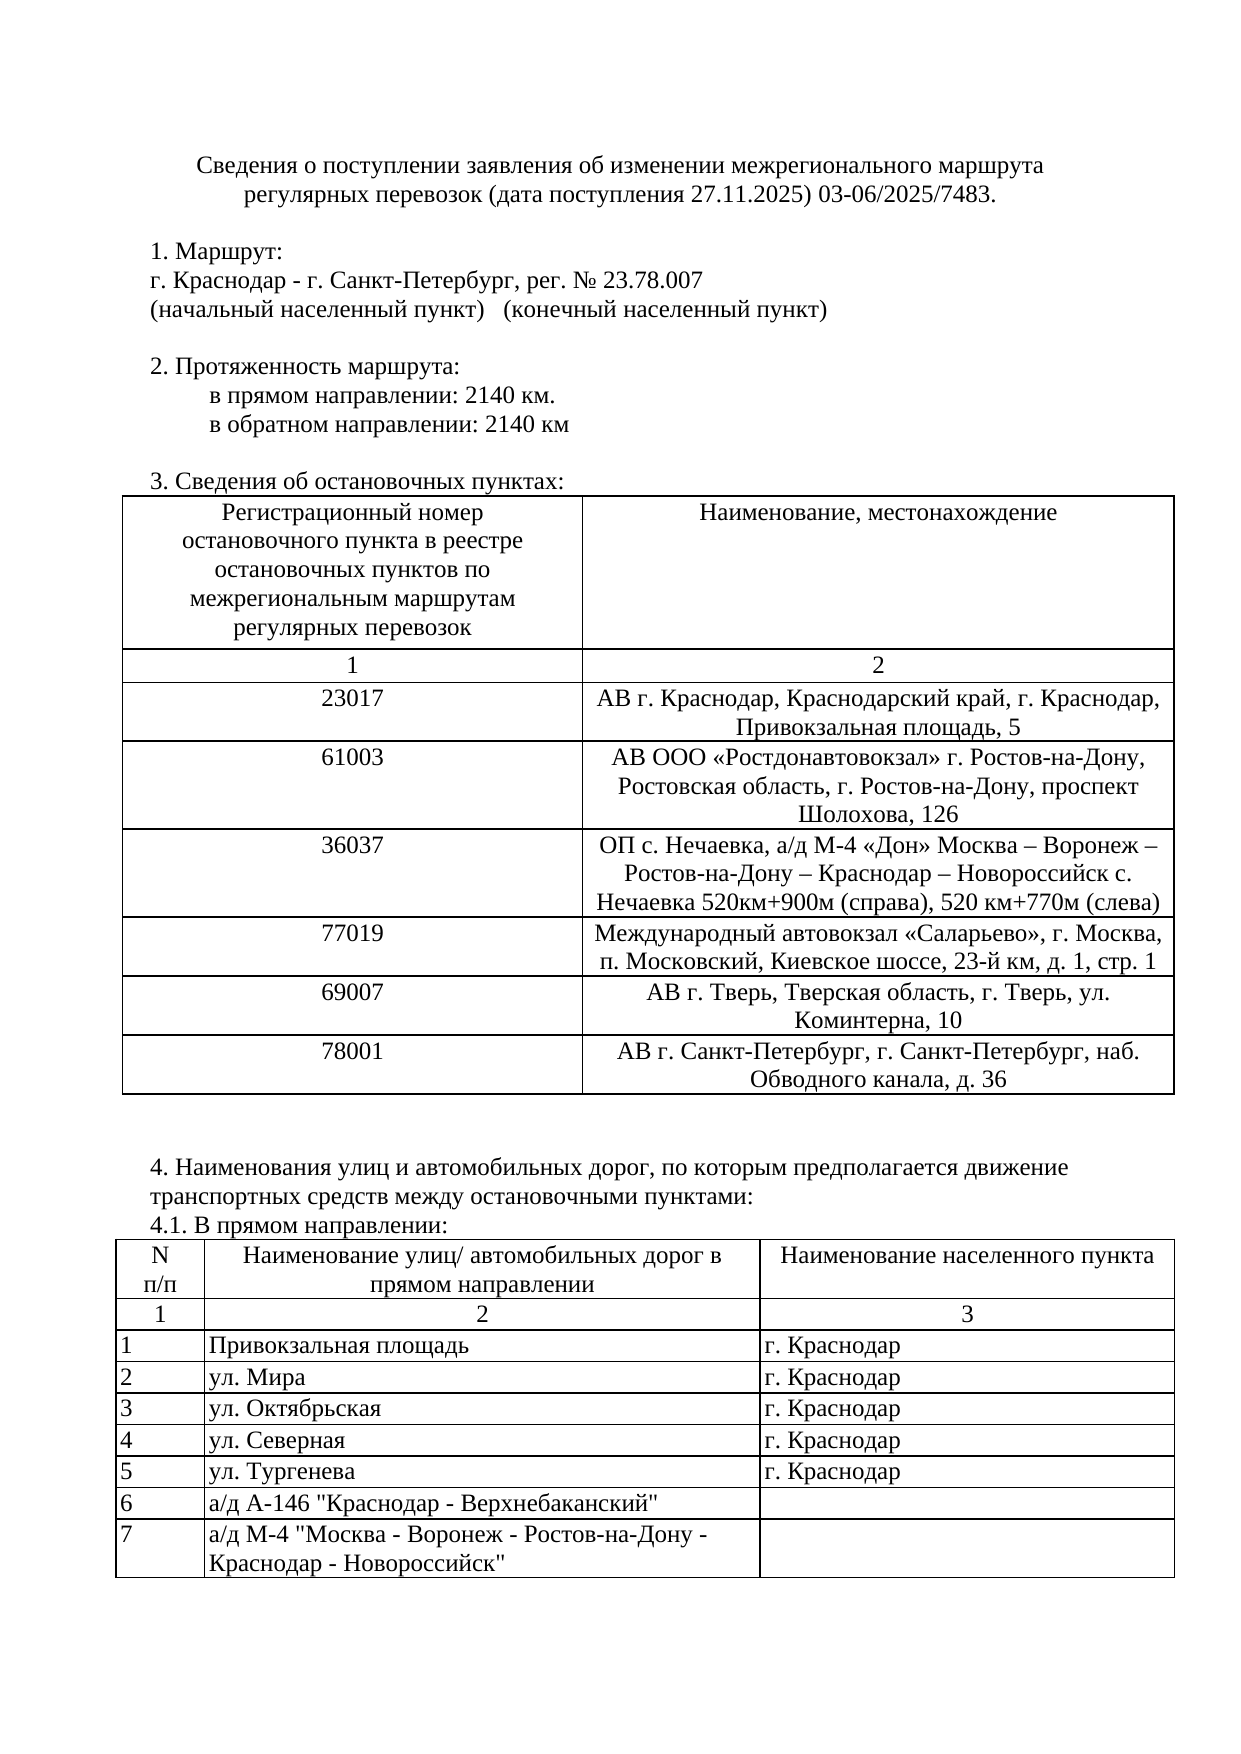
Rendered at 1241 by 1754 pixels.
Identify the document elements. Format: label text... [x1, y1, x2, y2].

table_cell 2 [117, 1362, 204, 1392]
table_header Регистрационный номер остановочного пункта в реестре остановочных пунктов по межрегиональным маршрутам регулярных перевозок [123, 497, 582, 648]
table_header Наименование улиц/ автомобильных дорог в прямом направлении [205, 1240, 759, 1298]
text 3. Сведения об остановочных пунктах: [150, 466, 1090, 495]
table_cell 78001 [123, 1036, 582, 1093]
text 2. Протяженность маршрута: [150, 351, 1090, 380]
table_cell 3 [761, 1299, 1174, 1329]
table_cell Привокзальная площадь [205, 1331, 759, 1361]
table_cell ул. Северная [205, 1425, 759, 1455]
text в прямом направлении: 2140 км. [150, 380, 1090, 409]
table_cell ОП с. Нечаевка, а/д М-4 «Дон» Москва – Воронеж – Ростов-на-Дону – Краснодар – Новороссийск с. Нечаевка 520км+900м (справа), 520 км+770м (слева) [583, 830, 1173, 916]
text в обратном направлении: 2140 км [150, 409, 1090, 437]
table_cell 1 [123, 650, 582, 681]
table_cell г. Краснодар [761, 1394, 1174, 1423]
table_cell г. Краснодар [761, 1425, 1174, 1455]
table_cell г. Краснодар [761, 1362, 1174, 1392]
table_header Наименование, местонахождение [583, 497, 1173, 648]
table_cell а/д М-4 "Москва - Воронеж - Ростов-на-Дону - Краснодар - Новороссийск" [205, 1520, 759, 1577]
table_cell 7 [117, 1520, 204, 1577]
table_header N п/п [117, 1240, 204, 1298]
table_cell 77019 [123, 918, 582, 975]
table_cell 1 [117, 1331, 204, 1361]
table_cell АВ г. Краснодар, Краснодарский край, г. Краснодар, Привокзальная площадь, 5 [583, 683, 1173, 740]
table_cell г. Краснодар [761, 1457, 1174, 1486]
table_cell а/д А-146 "Краснодар - Верхнебаканский" [205, 1488, 759, 1518]
text 4.1. В прямом направлении: [150, 1210, 1090, 1238]
table_cell г. Краснодар [761, 1331, 1174, 1361]
table_header Наименование населенного пункта [761, 1240, 1174, 1298]
table_cell АВ г. Санкт-Петербург, г. Санкт-Петербург, наб. Обводного канала, д. 36 [583, 1036, 1173, 1093]
table_cell 5 [117, 1457, 204, 1486]
table_cell ул. Тургенева [205, 1457, 759, 1486]
text (начальный населенный пункт) (конечный населенный пункт) [150, 294, 1090, 322]
table_cell Международный автовокзал «Саларьево», г. Москва, п. Московский, Киевское шоссе, 23-й км, д. 1, стр. 1 [583, 918, 1173, 975]
text г. Краснодар - г. Санкт-Петербург, рег. № 23.78.007 [150, 265, 1090, 294]
table_cell ул. Мира [205, 1362, 759, 1392]
table_cell 36037 [123, 830, 582, 916]
table_cell 6 [117, 1488, 204, 1518]
table_cell АВ г. Тверь, Тверская область, г. Тверь, ул. Коминтерна, 10 [583, 977, 1173, 1034]
table_cell 23017 [123, 683, 582, 740]
table_cell 4 [117, 1425, 204, 1455]
table_cell [761, 1520, 1174, 1577]
table_cell [761, 1488, 1174, 1518]
text 4. Наименования улиц и автомобильных дорог, по которым предполагается движение транспортных средств между остановочными пунктами: [150, 1152, 1090, 1210]
table_cell 2 [205, 1299, 759, 1329]
table_cell 1 [117, 1299, 204, 1329]
text Сведения о поступлении заявления об изменении межрегионального маршрута регулярных перевозок (дата поступления 27.11.2025) 03-06/2025/7483. [150, 150, 1090, 207]
table_cell АВ ООО «Ростдонавтовокзал» г. Ростов-на-Дону, Ростовская область, г. Ростов-на-Дону, проспект Шолохова, 126 [583, 742, 1173, 828]
text 1. Маршрут: [150, 236, 1090, 265]
table_cell 69007 [123, 977, 582, 1034]
table_cell ул. Октябрьская [205, 1394, 759, 1423]
table_cell 3 [117, 1394, 204, 1423]
table_cell 61003 [123, 742, 582, 828]
table_cell 2 [583, 650, 1173, 681]
